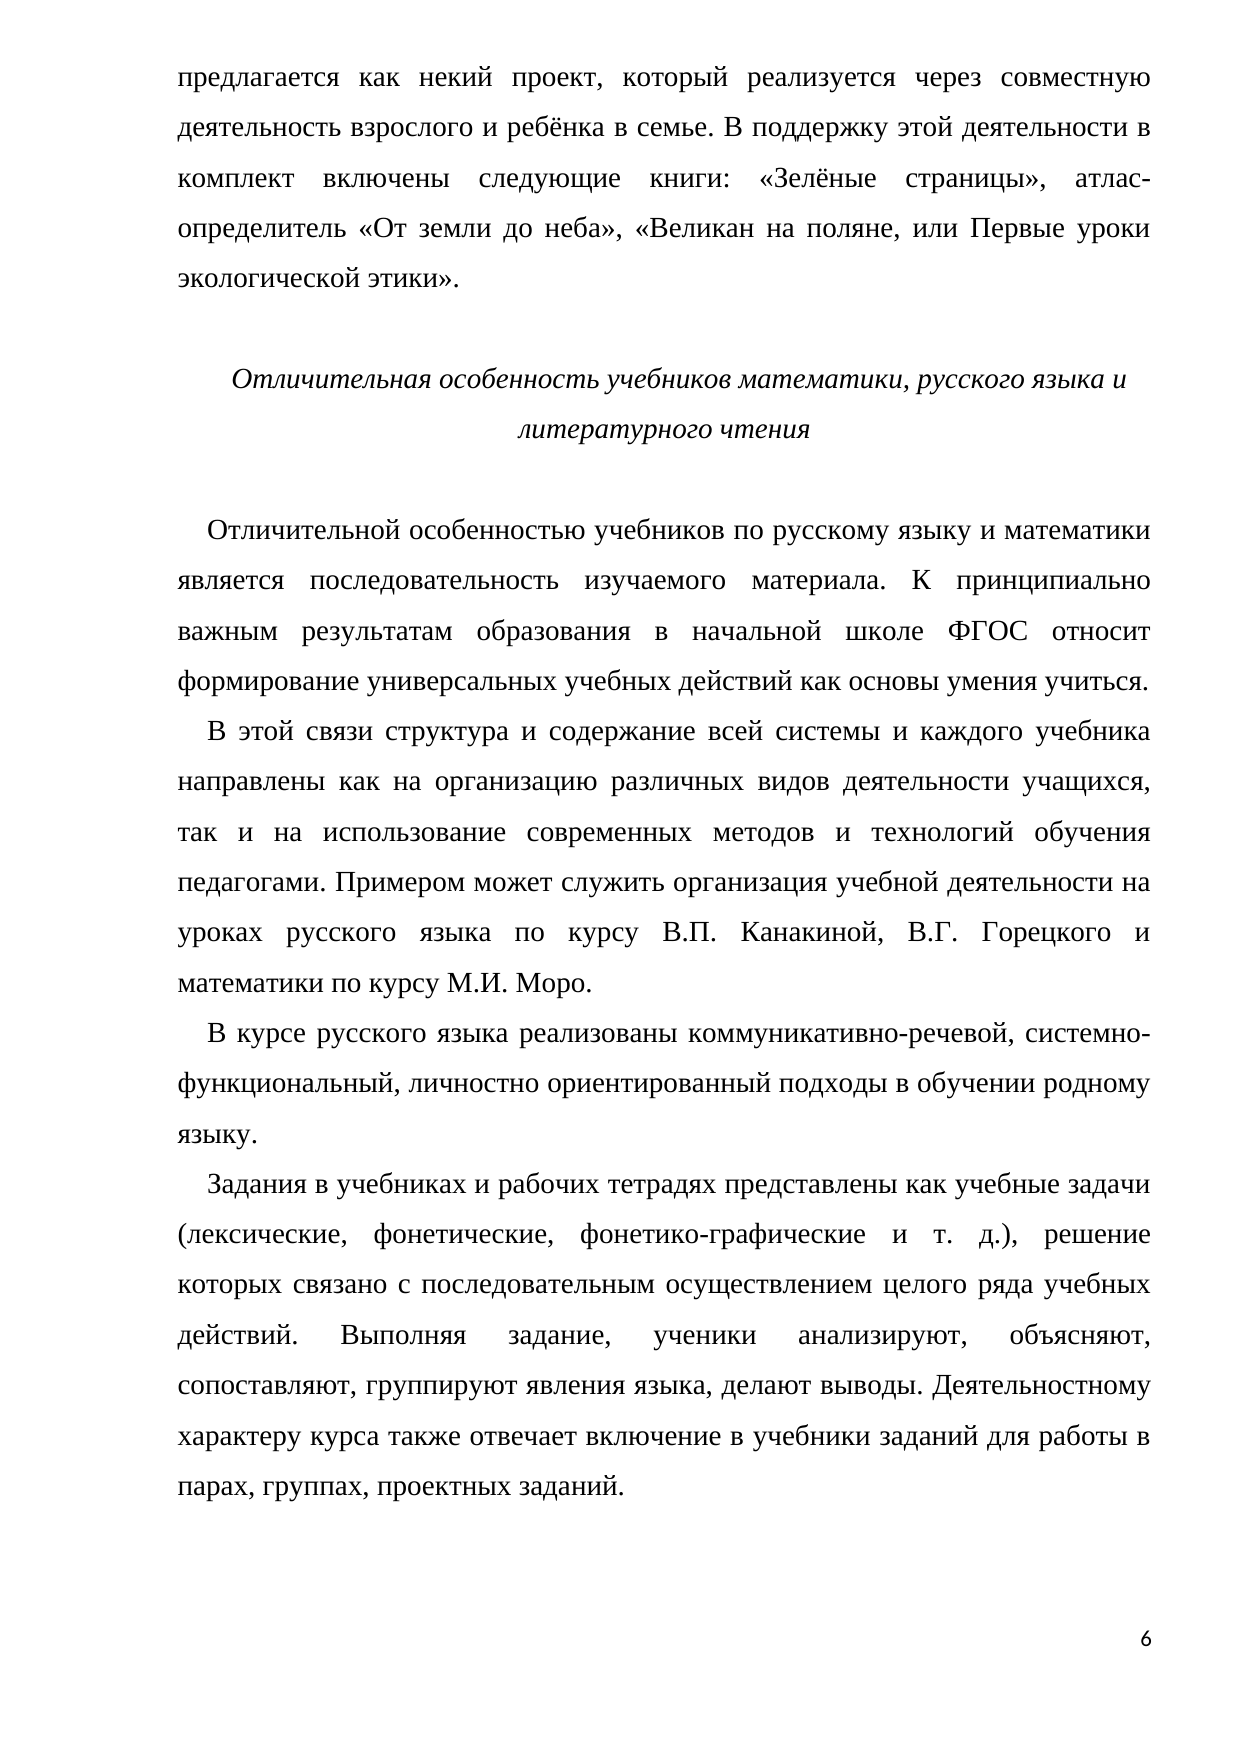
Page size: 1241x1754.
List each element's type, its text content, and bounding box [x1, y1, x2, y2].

text В курсе русского языка реализованы коммуникативно-речевой, системно- функциональный, личностно ориентированный подходы в обучении родному языку. [177, 1015, 1152, 1149]
text В этой связи структура и содержание всей системы и каждого учебника направлены как на организацию различных видов деятельности учащихся, так и на использование современных методов и технологий обучения педагогами. Примером может служить организация учебной деятельности на уроках русского языка по курсу В.П. Канакиной, В.Г. Горецкого и математики по курсу М.И. Моро. [177, 713, 1152, 998]
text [177, 59, 1152, 294]
text Задания в учебниках и рабочих тетрадях представлены как учебные задачи (лексические, фонетические, фонетико-графические и т. д.), решение которых связано с последовательным осуществлением целого ряда учебных действий. Выполняя задание, ученики анализируют, объясняют, сопоставляют, группируют явления языка, делают выводы. Деятельностному характеру курса также отвечает включение в учебники заданий для работы в парах, группах, проектных заданий. [177, 1166, 1152, 1501]
text Отличительной особенностью учебников по русскому языку и математики является последовательность изучаемого материала. К принципиально важным результатам образования в начальной школе ФГОС относит формирование универсальных учебных действий как основы умения учиться. [177, 512, 1152, 696]
text Отличительная особенность учебников математики, русского языка и литературного чтения [177, 361, 1152, 445]
